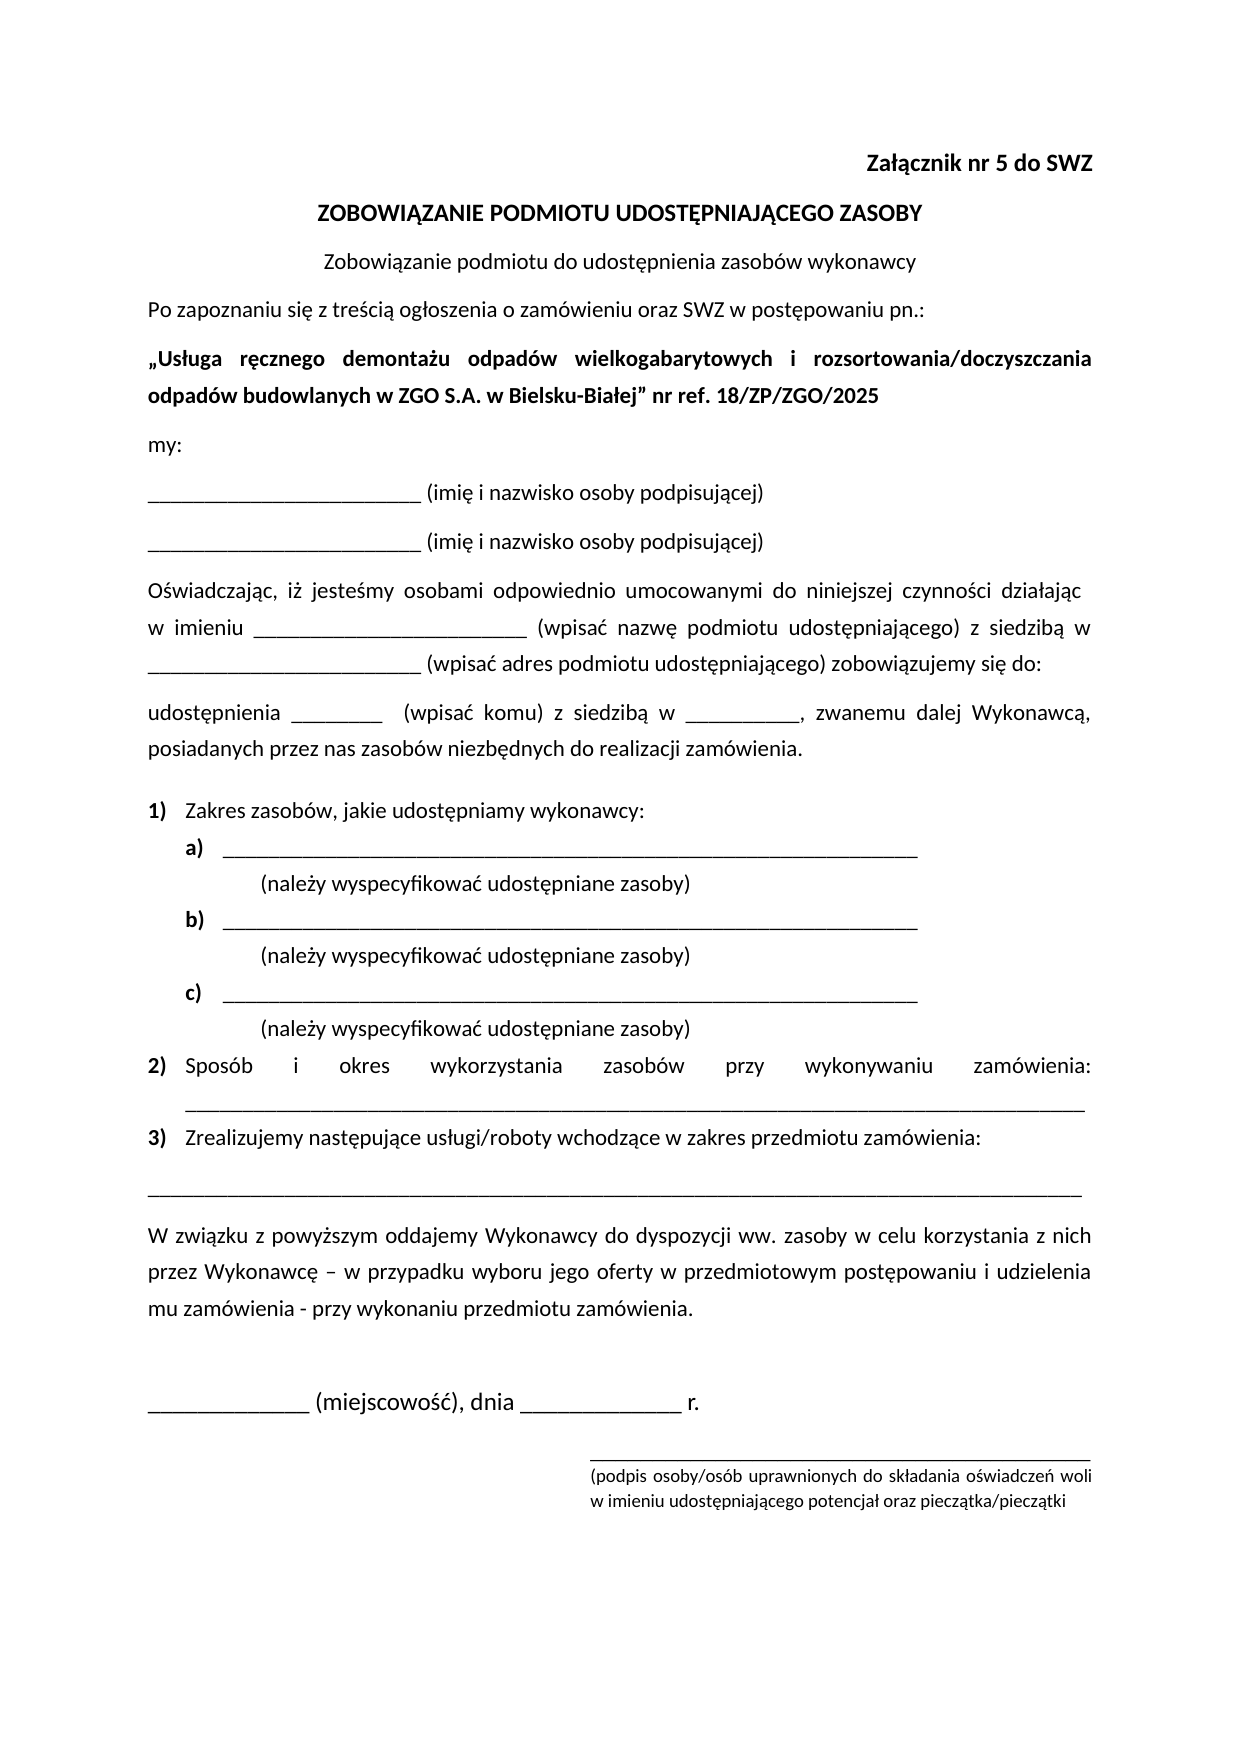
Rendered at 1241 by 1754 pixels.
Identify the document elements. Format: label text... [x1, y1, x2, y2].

text (należy wyspecyfikować udostępniane zasoby) [260, 869, 1093, 897]
text ________________________ (imię i nazwisko osoby podpisującej) [148, 478, 1093, 507]
text Po zapoznaniu się z treścią ogłoszenia o zamówieniu oraz SWZ w postępowaniu pn.: [148, 296, 1093, 324]
list Zrealizujemy następujące usługi/roboty wchodzące w zakres przedmiotu zamówienia: [148, 1123, 1093, 1151]
text _____________ (miejscowość), dnia _____________ r. [148, 1386, 1093, 1417]
text ________________________________________ [516, 1436, 1093, 1464]
list Zakres zasobów, jakie udostępniamy wykonawcy: [148, 796, 1093, 824]
text (podpis osoby/osób uprawnionych do składania oświadczeń woli w imieniu udostępniającego potencjał oraz pieczątka/pieczątki [590, 1464, 1093, 1512]
list _____________________________________________________________ [185, 978, 1093, 1006]
text W związku z powyższym oddajemy Wykonawcy do dyspozycji ww. zasoby w celu korzystania z nich przez Wykonawcę – w przypadku wyboru jego oferty w przedmiotowym postępowaniu i udzielenia mu zamówienia - przy wykonaniu przedmiotu zamówienia. [148, 1221, 1093, 1322]
text udostępnienia ________ (wpisać komu) z siedzibą w __________, zwanemu dalej Wykonawcą, posiadanych przez nas zasobów niezbędnych do realizacji zamówienia. [148, 698, 1093, 762]
list Sposób i okres wykorzystania zasobów przy wykonywaniu zamówienia: _______________________________________________________________________________ [148, 1051, 1093, 1115]
text __________________________________________________________________________________ [148, 1172, 1093, 1200]
list _____________________________________________________________ [185, 905, 1093, 933]
text Oświadczając, iż jesteśmy osobami odpowiednio umocowanymi do niniejszej czynności działając w imieniu ________________________ (wpisać nazwę podmiotu udostępniającego) z siedzibą w ________________________ (wpisać adres podmiotu udostępniającego) zobowiązujemy się do: [148, 576, 1093, 677]
text „Usługa ręcznego demontażu odpadów wielkogabarytowych i rozsortowania/doczyszczania odpadów budowlanych w ZGO S.A. w Bielsku-Białej” nr ref. 18/ZP/ZGO/2025 [148, 344, 1093, 409]
text my: [148, 430, 1093, 458]
list _____________________________________________________________ [185, 833, 1093, 861]
text ________________________ (imię i nazwisko osoby podpisującej) [148, 527, 1093, 555]
text Załącznik nr 5 do SWZ [148, 148, 1093, 178]
text ZOBOWIĄZANIE PODMIOTU UDOSTĘPNIAJĄCEGO ZASOBY [148, 197, 1093, 228]
text (należy wyspecyfikować udostępniane zasoby) [260, 942, 1093, 970]
text Zobowiązanie podmiotu do udostępnienia zasobów wykonawcy [148, 247, 1093, 275]
text (należy wyspecyfikować udostępniane zasoby) [260, 1014, 1093, 1042]
